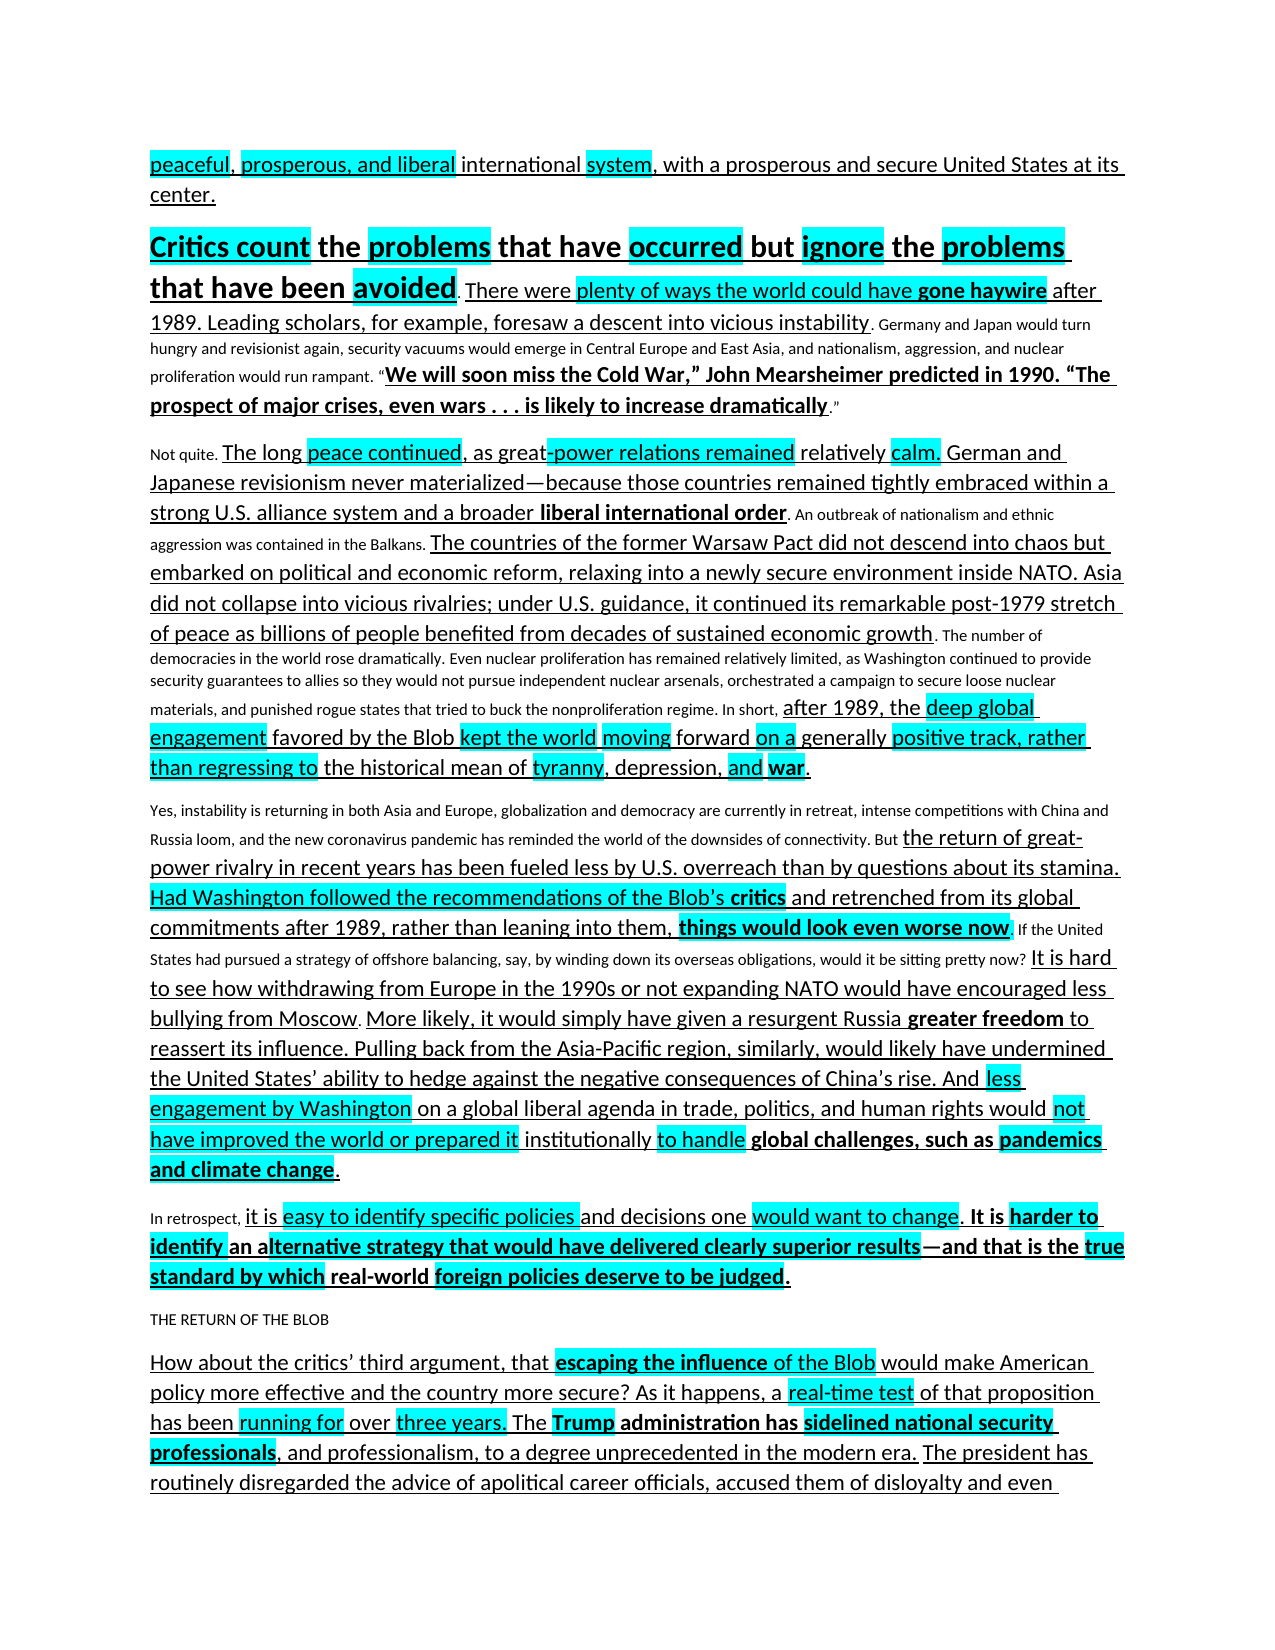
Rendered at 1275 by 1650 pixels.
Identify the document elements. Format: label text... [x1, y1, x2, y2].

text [150, 176, 1125, 208]
text Yes, instability is returning in both Asia and Europe, globalization and democracy are currently in retreat, intense competitions with China and Russia loom, and the new coronavirus pandemic has reminded the world of the downsides of connectivity. But the return of great-power rivalry in recent years has been fueled less by U.S. overreach than by questions about its stamina. Had Washington followed the recommendations of the Blob’s critics and retrenched from its global commitments after 1989, rather than leaning into them, things would look even worse now. If the United States had pursued a strategy of offshore balancing, say, by winding down its overseas obligations, would it be sitting pretty now? It is hard to see how withdrawing from Europe in the 1990s or not expanding NATO would have encouraged less bullying from Moscow. More likely, it would simply have given a resurgent Russia greater freedom to reassert its influence. Pulling back from the Asia-Pacific region, similarly, would likely have undermined the United States’ ability to hedge against the negative consequences of China’s rise. And less engagement by Washington on a global liberal agenda in trade, politics, and human rights would not have improved the world or prepared it institutionally to handle global challenges, such as pandemics and climate change. [150, 800, 1125, 1183]
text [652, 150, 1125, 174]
text In retrospect, it is easy to identify specific policies and decisions one would want to change. It is harder to identify an alternative strategy that would have delivered clearly superior results—and that is the true standard by which real-world foreign policies deserve to be judged. [150, 1202, 1125, 1256]
text Critics count the problems that have occurred but ignore the problems that have been avoided. There were plenty of ways the world could have gone haywire after 1989. Leading scholars, for example, foresaw a descent into vicious instability. Germany and Japan would turn hungry and revisionist again, security vacuums would emerge in Central Europe and East Asia, and nationalism, aggression, and nuclear proliferation would run rampant. “We will soon miss the Cold War,” John Mearsheimer predicted in 1990. “The prospect of major crises, even wars . . . is likely to increase dramatically.” [150, 227, 1125, 419]
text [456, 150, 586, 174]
text THE RETURN OF THE BLOB [150, 1309, 1125, 1329]
text Not quite. The long peace continued, as great-power relations remained relatively calm. German and Japanese revisionism never materialized—because those countries remained tightly embraced within a strong U.S. alliance system and a broader liberal international order. An outbreak of nationalism and ethnic aggression was contained in the Balkans. The countries of the former Warsaw Pact did not descend into chaos but embarked on political and economic reform, relaxing into a newly secure environment inside NATO. Asia did not collapse into vicious rivalries; under U.S. guidance, it continued its remarkable post-1979 stretch of peace as billions of people benefited from decades of sustained economic growth. The number of democracies in the world rose dramatically. Even nuclear proliferation has remained relatively limited, as Washington continued to provide security guarantees to allies so they would not pursue independent nuclear arsenals, orchestrated a campaign to secure loose nuclear materials, and punished rogue states that tried to buck the nonproliferation regime. In short, after 1989, the deep global engagement favored by the Blob kept the world moving forward on a generally positive track, rather than regressing to the historical mean of tyranny, depression, and war. [150, 438, 1125, 781]
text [150, 1348, 1125, 1497]
text In retrospect, it is easy to identify specific policies and decisions one would want to change. It is harder to identify an alternative strategy that would have delivered clearly superior results—and that is the true standard by which real-world foreign policies deserve to be judged. [150, 1258, 1125, 1290]
